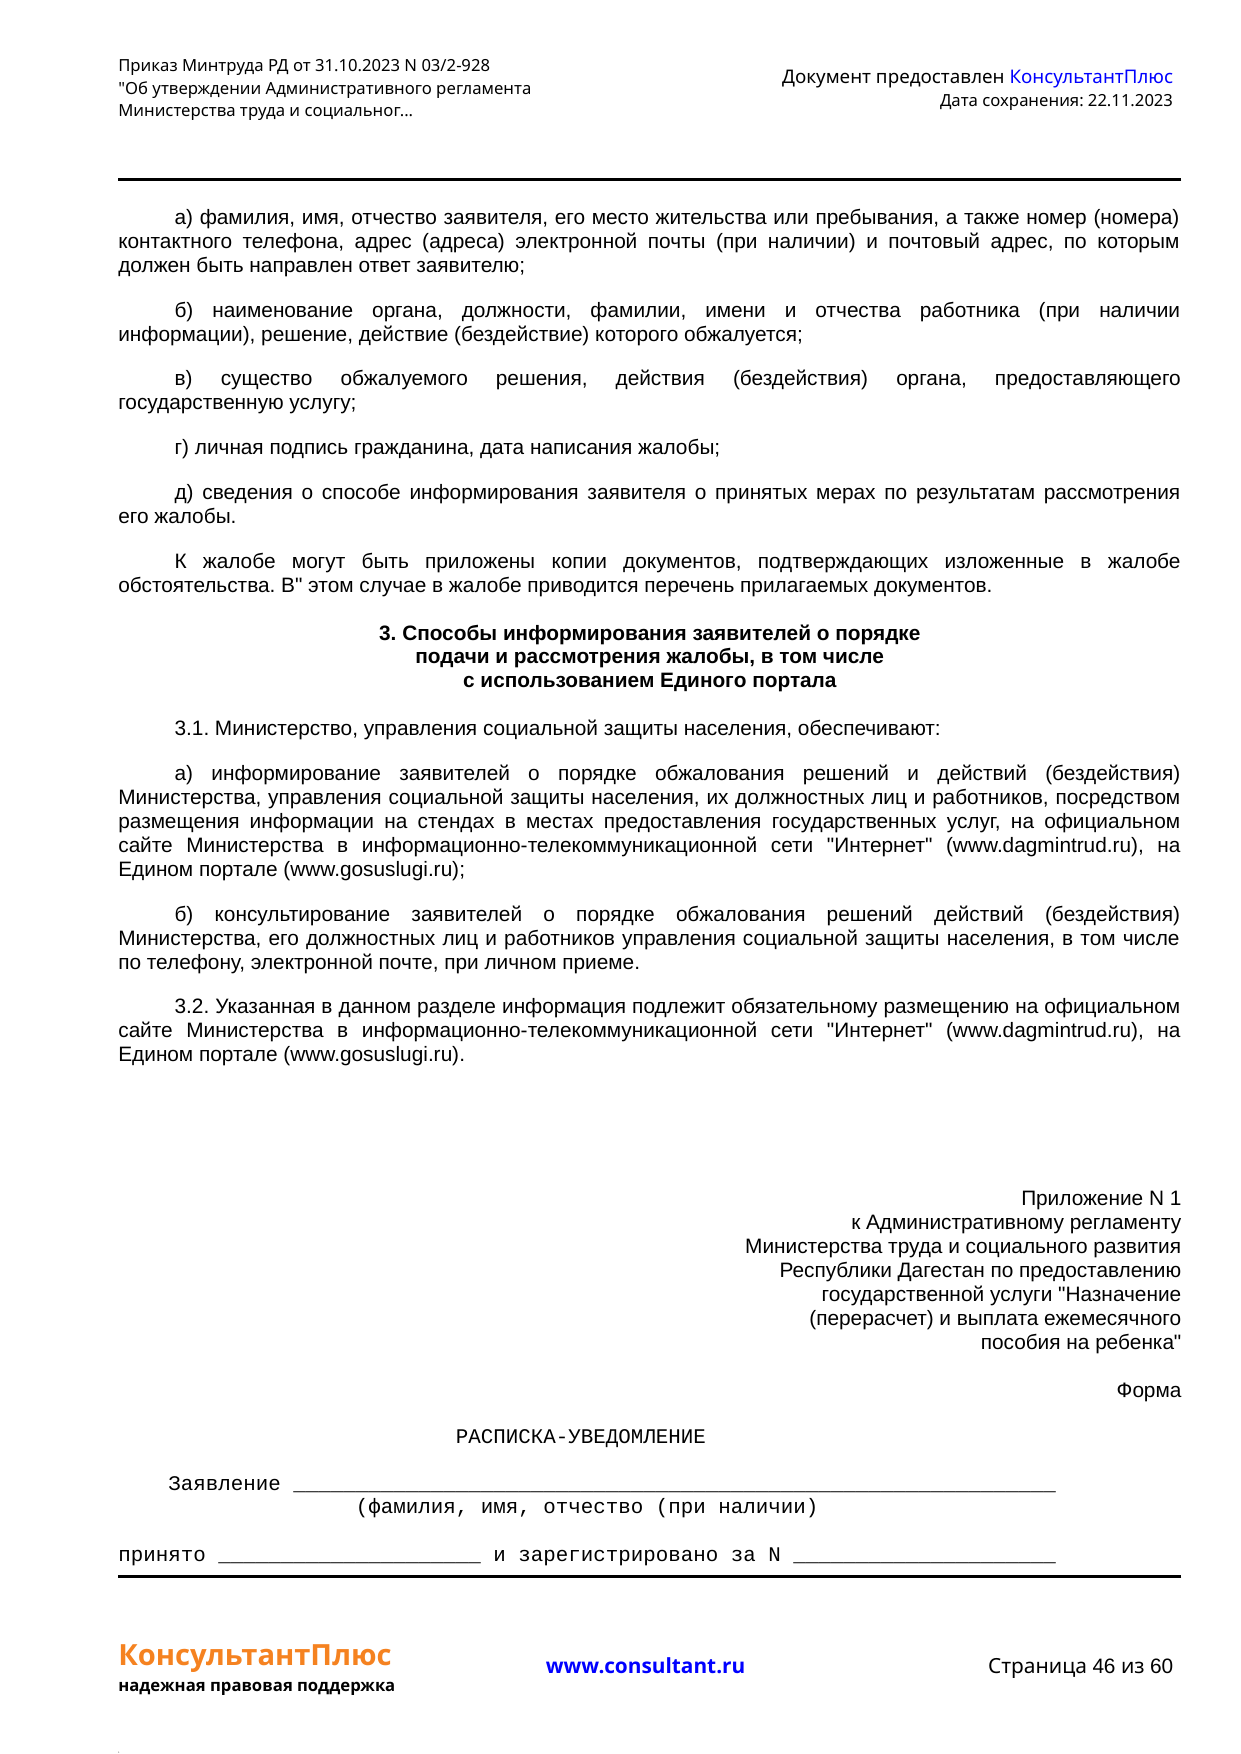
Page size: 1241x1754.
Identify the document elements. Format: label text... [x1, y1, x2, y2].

text а) фамилия, имя, отчество заявителя, его место жительства или пребывания, а также номер (номера) контактного телефона, адрес (адреса) электронной почты (при наличии) и почтовый адрес, по которым должен быть направлен ответ заявителю; [118, 205, 1181, 277]
text Форма [118, 1378, 1181, 1402]
text 3.1. Министерство, управления социальной защиты населения, обеспечивают: [118, 716, 1181, 740]
title 3. Способы информирования заявителей о порядке [118, 620, 1181, 644]
text пособия на ребенка" [118, 1330, 1181, 1354]
text Республики Дагестан по предоставлению [118, 1258, 1181, 1282]
text Заявление _____________________________________________________________ [118, 1473, 1181, 1497]
text д) сведения о способе информирования заявителя о принятых мерах по результатам рассмотрения его жалобы. [118, 480, 1181, 528]
text в) существо обжалуемого решения, действия (бездействия) органа, предоставляющего государственную услугу; [118, 366, 1181, 414]
text к Административному регламенту [118, 1210, 1181, 1234]
text а) информирование заявителей о порядке обжалования решений и действий (бездействия) Министерства, управления социальной защиты населения, их должностных лиц и работников, посредством размещения информации на стендах в местах предоставления государственных услуг, на официальном сайте Министерства в информационно-телекоммуникационной сети "Интернет" (www.dagmintrud.ru), на Едином портале (www.gosuslugi.ru); [118, 761, 1181, 881]
text Министерства труда и социального развития [118, 1234, 1181, 1258]
title подачи и рассмотрения жалобы, в том числе [118, 644, 1181, 668]
text г) личная подпись гражданина, дата написания жалобы; [118, 435, 1181, 459]
title с использованием Единого портала [118, 668, 1181, 692]
text государственной услуги "Назначение [118, 1282, 1181, 1306]
text принято _____________________ и зарегистрировано за N _____________________ [118, 1544, 1181, 1567]
text РАСПИСКА-УВЕДОМЛЕНИЕ [118, 1426, 1181, 1449]
text б) наименование органа, должности, фамилии, имени и отчества работника (при наличии информации), решение, действие (бездействие) которого обжалуется; [118, 297, 1181, 345]
text К жалобе могут быть приложены копии документов, подтверждающих изложенные в жалобе обстоятельства. В" этом случае в жалобе приводится перечень прилагаемых документов. [118, 548, 1181, 596]
text Приложение N 1 [118, 1186, 1181, 1210]
text 3.2. Указанная в данном разделе информация подлежит обязательному размещению на официальном сайте Министерства в информационно-телекоммуникационной сети "Интернет" (www.dagmintrud.ru), на Едином портале (www.gosuslugi.ru). [118, 994, 1181, 1066]
text (фамилия, имя, отчество (при наличии) [118, 1497, 1181, 1520]
text б) консультирование заявителей о порядке обжалования решений действий (бездействия) Министерства, его должностных лиц и работников управления социальной защиты населения, в том числе по телефону, электронной почте, при личном приеме. [118, 902, 1181, 973]
text (перерасчет) и выплата ежемесячного [118, 1306, 1181, 1330]
